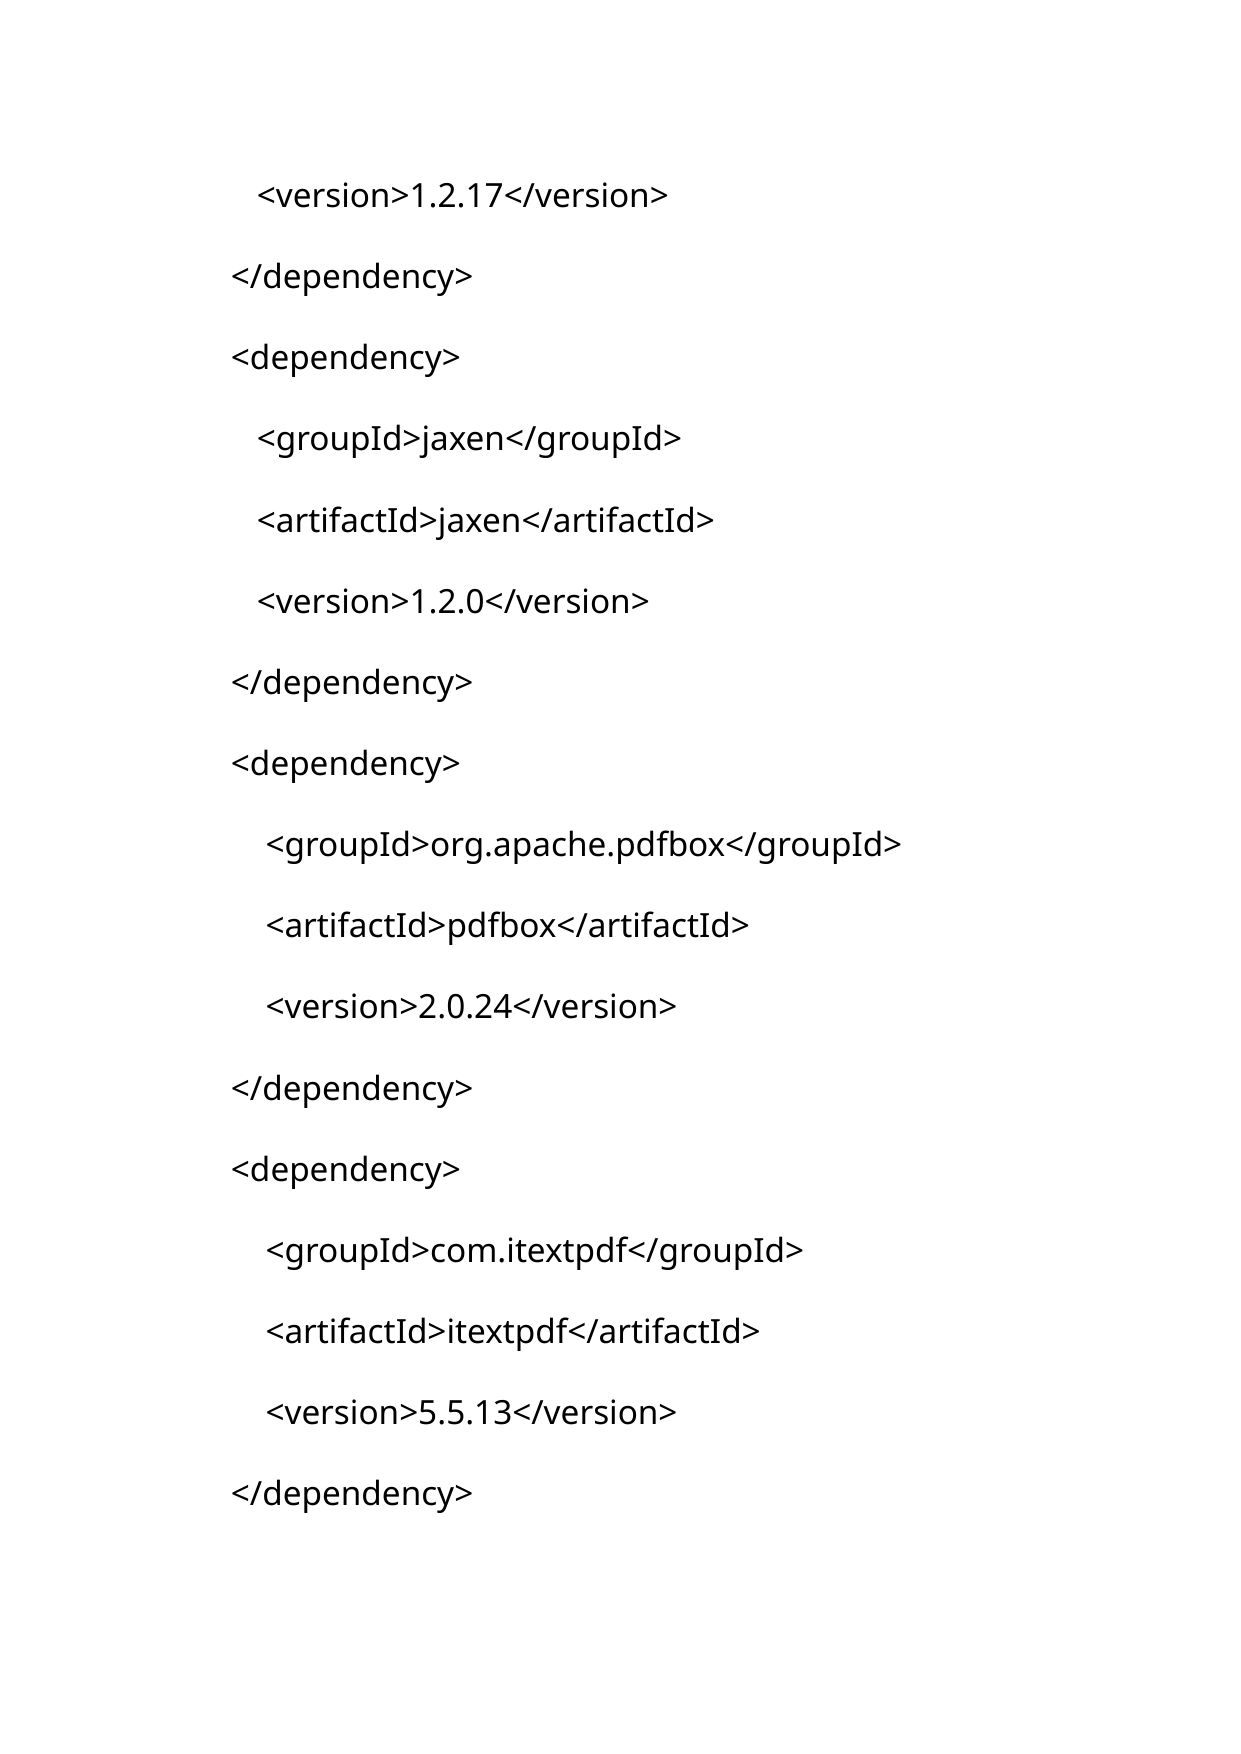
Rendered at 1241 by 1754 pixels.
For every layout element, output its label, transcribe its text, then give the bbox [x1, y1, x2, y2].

text <dependency> [187, 730, 1053, 795]
text <groupId>com.itextpdf</groupId> [187, 1217, 1053, 1282]
text <version>1.2.0</version> [187, 568, 1053, 633]
text </dependency> [187, 1460, 1053, 1525]
text </dependency> [187, 1054, 1053, 1119]
text </dependency> [187, 243, 1053, 308]
text <dependency> [187, 324, 1053, 389]
text <groupId>jaxen</groupId> [187, 405, 1053, 470]
text <groupId>org.apache.pdfbox</groupId> [187, 811, 1053, 876]
text <version>2.0.24</version> [187, 973, 1053, 1038]
text <version>5.5.13</version> [187, 1379, 1053, 1444]
text <dependency> [187, 1136, 1053, 1201]
text <artifactId>itextpdf</artifactId> [187, 1298, 1053, 1363]
text </dependency> [187, 649, 1053, 714]
text <artifactId>pdfbox</artifactId> [187, 892, 1053, 957]
text <artifactId>jaxen</artifactId> [187, 487, 1053, 552]
text <version>1.2.17</version> [187, 162, 1053, 227]
